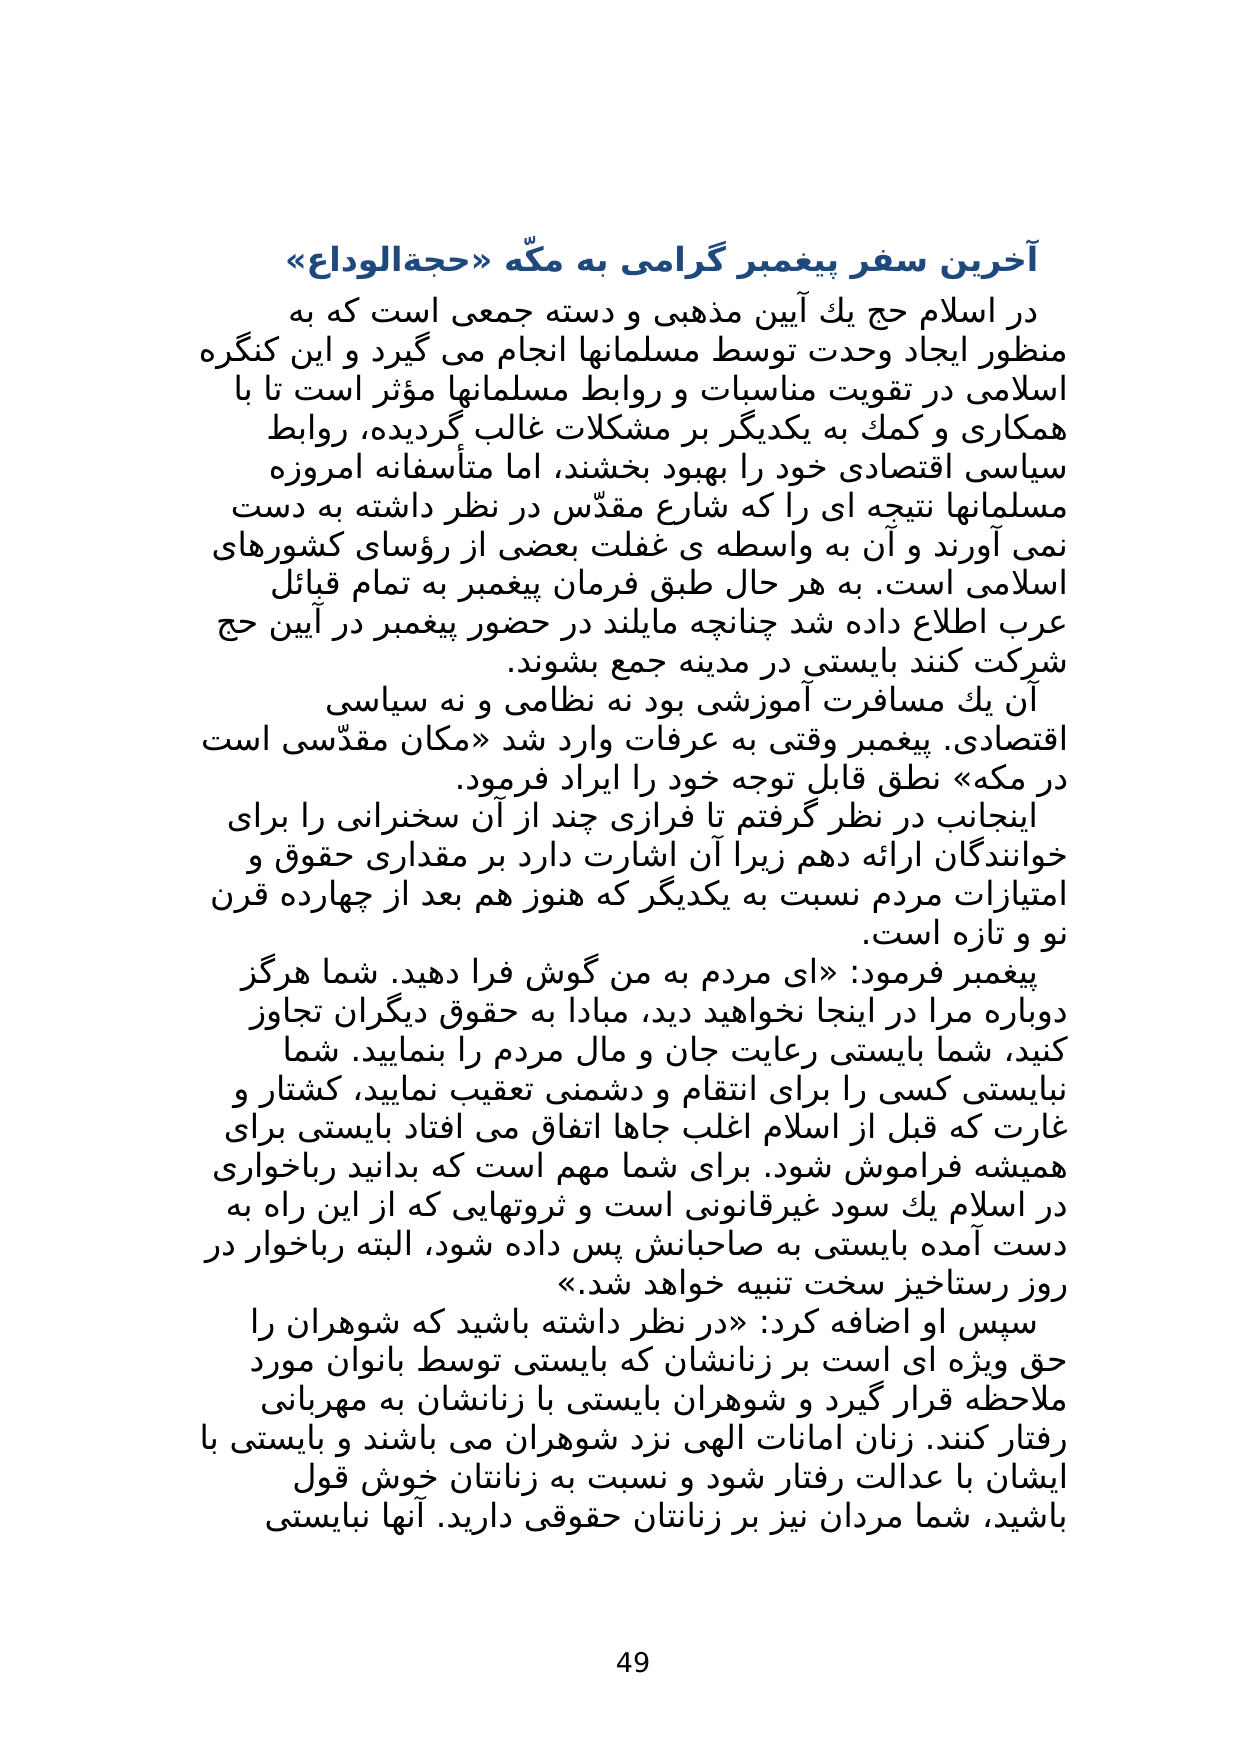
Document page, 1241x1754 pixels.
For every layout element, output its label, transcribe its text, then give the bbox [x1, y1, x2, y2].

text پيغمبر فرمود: «اى مردم به من گوش فرا دهيد. شما هرگز دوباره مرا در اينجا نخواهيد ديد، مبادا به حقوق ديگران تجاوز كنيد، شما بايستى رعايت جان و مال مردم را بنماييد. شما نبايستى كسى را براى انتقام و دشمنى تعقيب نماييد، كشتار و غارت كه قبل از اسلام اغلب جاها اتفاق مى افتاد بايستى براى هميشه فراموش شود. براى شما مهم است كه بدانيد رباخوارى در اسلام يك سود غيرقانونى است و ثروتهايى كه از اين راه به دست آمده بايستى به صاحبانش پس داده شود، البته رباخوار در روز رستاخيز سخت تنبيه خواهد شد.» [197, 952, 1069, 1302]
text آن يك مسافرت آموزشى بود نه نظامى و نه سياسى اقتصادى. پيغمبر وقتى به عرفات وارد شد «مكان مقدّسى است در مكه» نطق قابل توجه خود را ايراد فرمود. [197, 680, 1069, 797]
text اينجانب در نظر گرفتم تا فرازى چند از آن سخنرانى را براى خوانندگان ارائه دهم زيرا آن اشارت دارد بر مقدارى حقوق و امتيازات مردم نسبت به يكديگر كه هنوز هم بعد از چهارده قرن نو و تازه است. [197, 797, 1069, 952]
subtitle آخرين سفر پيغمبر گرامى به مكّه «حجةالوداع» [197, 241, 1069, 279]
text در اسلام حج يك آيين مذهبى و دسته جمعى است كه به منظور ايجاد وحدت توسط مسلمانها انجام مى گيرد و اين كنگره اسلامى در تقويت مناسبات و روابط مسلمانها مؤثر است تا با همكارى و كمك به يكديگر بر مشكلات غالب گرديده، روابط سياسى اقتصادى خود را بهبود بخشند، اما متأسفانه امروزه مسلمانها نتيجه اى را كه شارع مقدّس در نظر داشته به دست نمى آورند و آن به واسطه ى غفلت بعضى از رؤساى كشورهاى اسلامى است. به هر حال طبق فرمان پيغمبر به تمام قبائل عرب اطلاع داده شد چنانچه مايلند در حضور پيغمبر در آيين حج شركت كنند بايستى در مدينه جمع بشوند. [197, 292, 1069, 680]
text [197, 1302, 1069, 1535]
